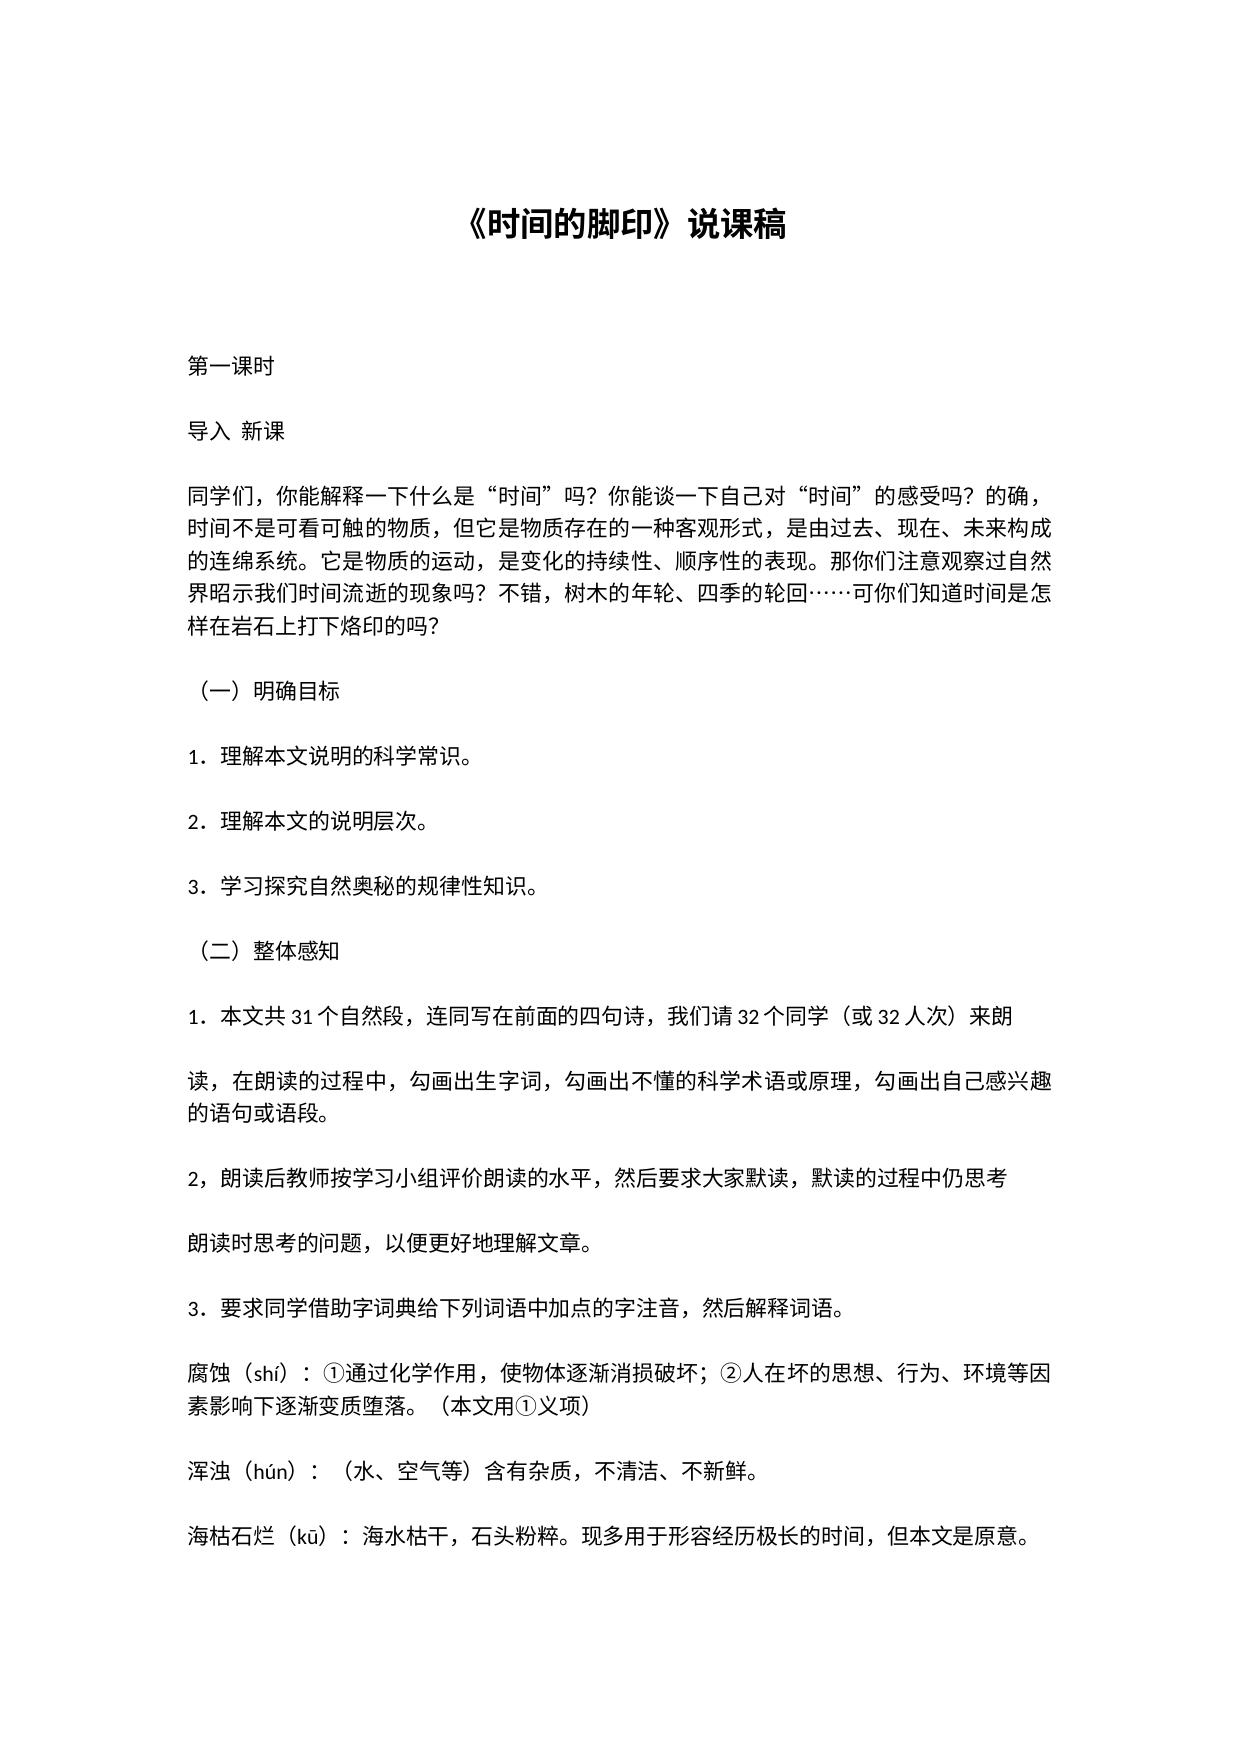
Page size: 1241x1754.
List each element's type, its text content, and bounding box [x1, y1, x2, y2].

text 腐蚀（shí）：①通过化学作用，使物体逐渐消损破坏；②人在坏的思想、行为、环境等因素影响下逐渐变质堕落。（本文用①义项） [187, 1356, 1053, 1421]
text 朗读时思考的问题，以便更好地理解文章。 [187, 1226, 1053, 1258]
text 3．学习探究自然奥秘的规律性知识。 [187, 868, 1053, 901]
text 导入 新课 [187, 413, 1053, 446]
text 第一课时 [187, 348, 1053, 381]
subtitle 《时间的脚印》说课稿 [187, 189, 1053, 254]
text 1．理解本文说明的科学常识。 [187, 738, 1053, 771]
text 1．本文共31个自然段，连同写在前面的四句诗，我们请32个同学（或32人次）来朗 [187, 998, 1053, 1031]
text （二）整体感知 [187, 933, 1053, 966]
text 海枯石烂（kū）：海水枯干，石头粉粹。现多用于形容经历极长的时间，但本文是原意。 [187, 1518, 1053, 1551]
text 浑浊（hún）：（水、空气等）含有杂质，不清洁、不新鲜。 [187, 1453, 1053, 1486]
text （一）明确目标 [187, 673, 1053, 706]
text 3．要求同学借助字词典给下列词语中加点的字注音，然后解释词语。 [187, 1291, 1053, 1323]
text 读，在朗读的过程中，勾画出生字词，勾画出不懂的科学术语或原理，勾画出自己感兴趣的语句或语段。 [187, 1063, 1053, 1128]
text 同学们，你能解释一下什么是“时间”吗？你能谈一下自己对“时间”的感受吗？的确，时间不是可看可触的物质，但它是物质存在的一种客观形式，是由过去、现在、未来构成的连绵系统。它是物质的运动，是变化的持续性、顺序性的表现。那你们注意观察过自然界昭示我们时间流逝的现象吗？不错，树木的年轮、四季的轮回……可你们知道时间是怎样在岩石上打下烙印的吗？ [187, 478, 1053, 641]
text 2．理解本文的说明层次。 [187, 803, 1053, 836]
text 2，朗读后教师按学习小组评价朗读的水平，然后要求大家默读，默读的过程中仍思考 [187, 1161, 1053, 1193]
